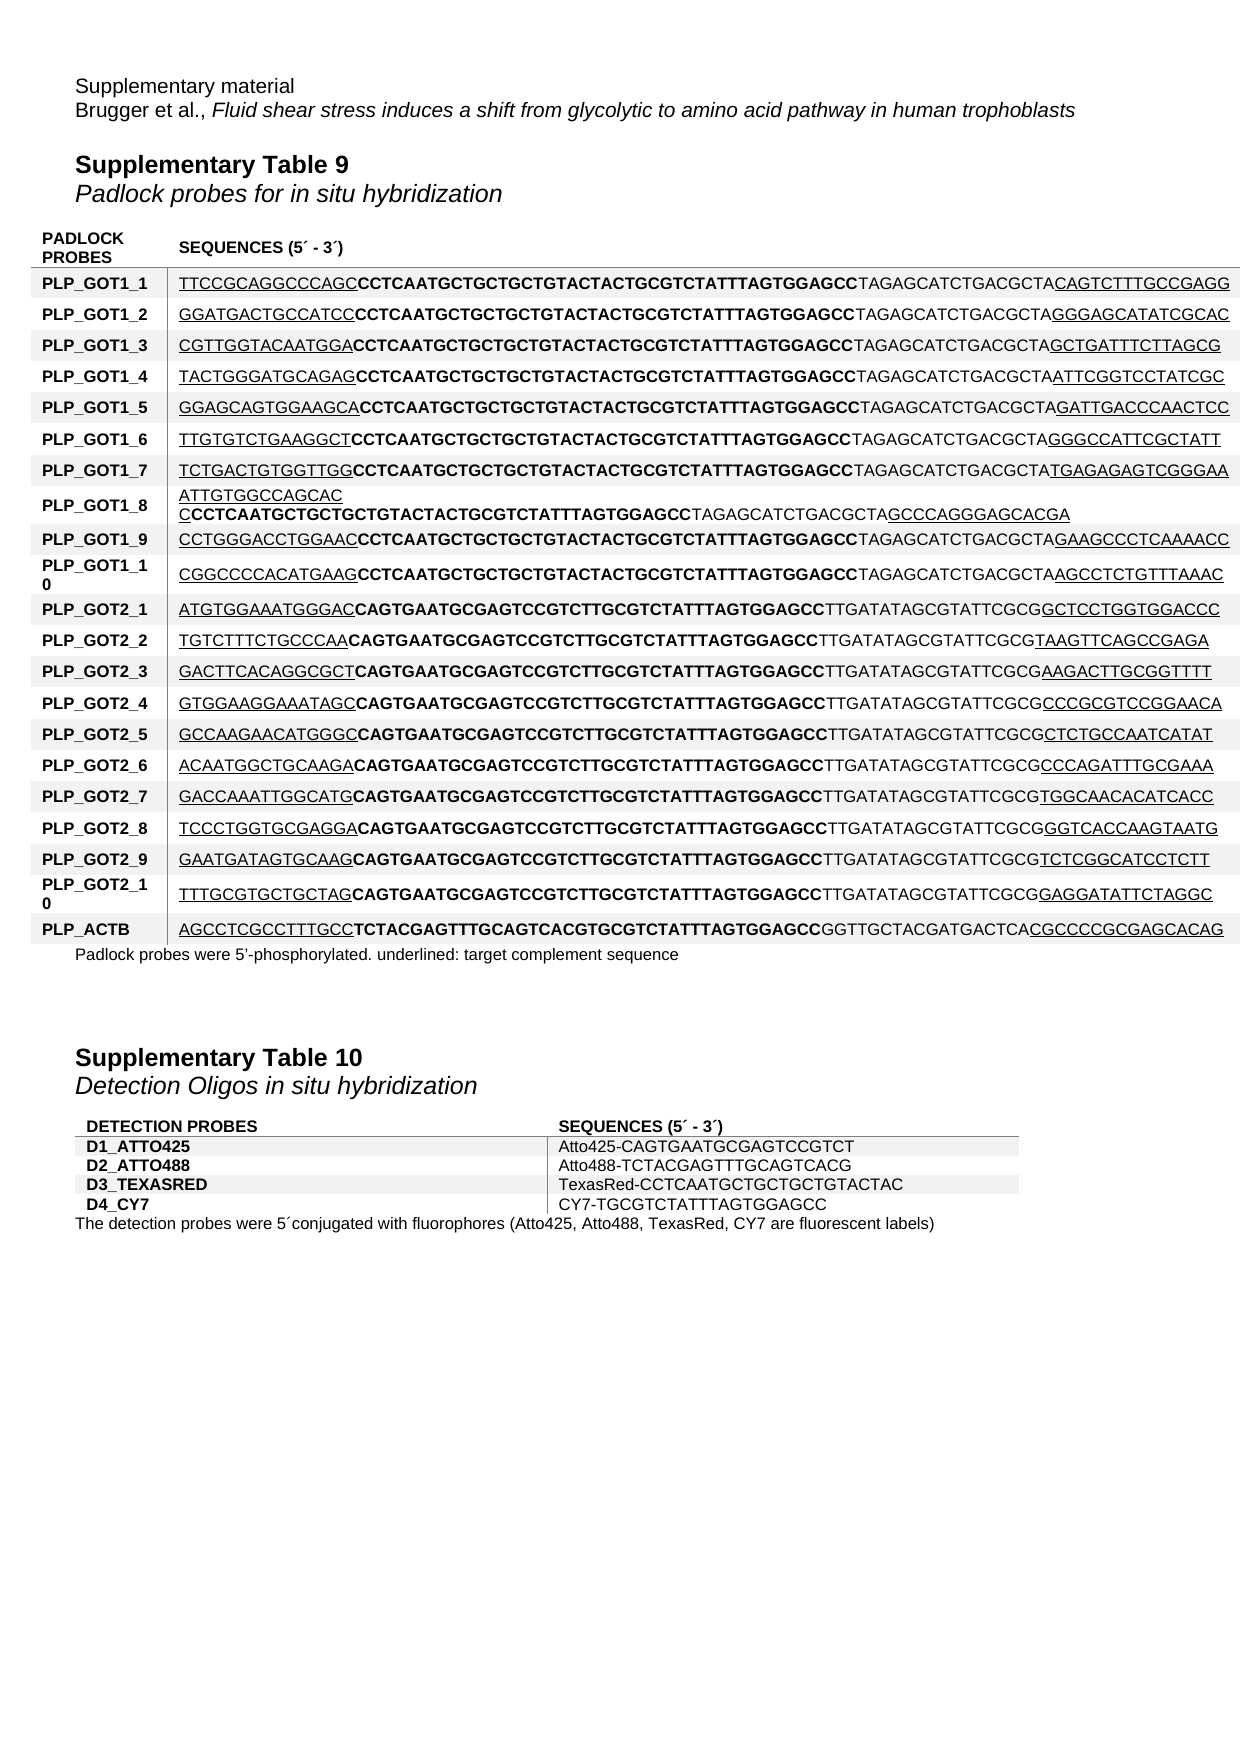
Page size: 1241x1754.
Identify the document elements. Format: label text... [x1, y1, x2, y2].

table_cell CY7-TGCGTCTATTTAGTGGAGCC [548, 1194, 1019, 1213]
table_cell plp_GOT1_1 [31, 268, 167, 298]
text Supplementary Table 10 [75, 1042, 1165, 1071]
table_cell TGTCTTTCTGCCCAACAGTGAATGCGAGTCCGTCTTGCGTCTATTTAGTGGAGCCTTGATATAGCGTATTCGCGTAAGTTCAGCCGAGA [168, 625, 1240, 656]
table_cell plp_GOT2_1 [31, 594, 167, 625]
table_cell GAATGATAGTGCAAGCAGTGAATGCGAGTCCGTCTTGCGTCTATTTAGTGGAGCCTTGATATAGCGTATTCGCGTCTCGGCATCCTCTT [168, 844, 1240, 875]
text Padlock probes were 5’-phosphorylated. underlined: target complement sequence [75, 944, 1165, 964]
text Detection Oligos in situ hybridization [75, 1071, 1165, 1100]
table_cell D2_Atto488 [75, 1156, 547, 1175]
table_cell GACTTCACAGGCGCTCAGTGAATGCGAGTCCGTCTTGCGTCTATTTAGTGGAGCCTTGATATAGCGTATTCGCGAAGACTTGCGGTTTT [168, 656, 1240, 687]
table_cell plp_GOT2_10 [31, 875, 167, 913]
text Supplementary Table 9 [75, 150, 1165, 179]
table_cell plp_GOT2_2 [31, 625, 167, 656]
table_cell plp_GOT1_4 [31, 361, 167, 392]
text The detection probes were 5´conjugated with fluorophores (Atto425, Atto488, TexasRed, CY7 are fluorescent labels) [75, 1213, 1165, 1233]
table_cell plp_GOT1_9 [31, 524, 167, 555]
table_cell plp_GOT1_2 [31, 298, 167, 329]
table_cell CCTGGGACCTGGAACCCTCAATGCTGCTGCTGTACTACTGCGTCTATTTAGTGGAGCCTAGAGCATCTGACGCTAGAAGCCCTCAAAACC [168, 524, 1240, 555]
table_cell TACTGGGATGCAGAGCCTCAATGCTGCTGCTGTACTACTGCGTCTATTTAGTGGAGCCTAGAGCATCTGACGCTAATTCGGTCCTATCGC [168, 361, 1240, 392]
table_cell CGTTGGTACAATGGACCTCAATGCTGCTGCTGTACTACTGCGTCTATTTAGTGGAGCCTAGAGCATCTGACGCTAGCTGATTTCTTAGCG [168, 330, 1240, 361]
table_cell ATTGTGGCCAGCACCCCTCAATGCTGCTGCTGTACTACTGCGTCTATTTAGTGGAGCCTAGAGCATCTGACGCTAGCCCAGGGAGCACGA [168, 486, 1240, 524]
table_cell Atto425-CAGTGAATGCGAGTCCGTCT [548, 1137, 1019, 1156]
table_header Detection probes [75, 1117, 547, 1136]
table_cell TTGTGTCTGAAGGCTCCTCAATGCTGCTGCTGTACTACTGCGTCTATTTAGTGGAGCCTAGAGCATCTGACGCTAGGGCCATTCGCTATT [168, 423, 1240, 454]
table_cell D3_TexasRed [75, 1175, 547, 1194]
table_cell plp_GOT1_5 [31, 392, 167, 423]
table_cell ACAATGGCTGCAAGACAGTGAATGCGAGTCCGTCTTGCGTCTATTTAGTGGAGCCTTGATATAGCGTATTCGCGCCCAGATTTGCGAAA [168, 750, 1240, 781]
table_cell GGAGCAGTGGAAGCACCTCAATGCTGCTGCTGTACTACTGCGTCTATTTAGTGGAGCCTAGAGCATCTGACGCTAGATTGACCCAACTCC [168, 392, 1240, 423]
text Padlock probes for in situ hybridization [75, 179, 1165, 208]
table_cell plp_GOT2_8 [31, 813, 167, 844]
table_cell plp_GOT2_6 [31, 750, 167, 781]
table_cell TTTGCGTGCTGCTAGCAGTGAATGCGAGTCCGTCTTGCGTCTATTTAGTGGAGCCTTGATATAGCGTATTCGCGGAGGATATTCTAGGC [168, 875, 1240, 913]
table_cell plp_GOT2_5 [31, 719, 167, 750]
table_cell TexasRed-CCTCAATGCTGCTGCTGTACTAC [548, 1175, 1019, 1194]
table_cell GGATGACTGCCATCCCCTCAATGCTGCTGCTGTACTACTGCGTCTATTTAGTGGAGCCTAGAGCATCTGACGCTAGGGAGCATATCGCAC [168, 298, 1240, 329]
table_cell TTCCGCAGGCCCAGCCCTCAATGCTGCTGCTGTACTACTGCGTCTATTTAGTGGAGCCTAGAGCATCTGACGCTACAGTCTTTGCCGAGG [168, 268, 1240, 298]
table_cell CGGCCCCACATGAAGCCTCAATGCTGCTGCTGTACTACTGCGTCTATTTAGTGGAGCCTAGAGCATCTGACGCTAAGCCTCTGTTTAAAC [168, 555, 1240, 594]
table_cell plp_GOT2_7 [31, 781, 167, 812]
table_cell GACCAAATTGGCATGCAGTGAATGCGAGTCCGTCTTGCGTCTATTTAGTGGAGCCTTGATATAGCGTATTCGCGTGGCAACACATCACC [168, 781, 1240, 812]
table_cell TCCCTGGTGCGAGGACAGTGAATGCGAGTCCGTCTTGCGTCTATTTAGTGGAGCCTTGATATAGCGTATTCGCGGGTCACCAAGTAATG [168, 813, 1240, 844]
table_cell plp_ACTB [31, 913, 167, 944]
table_cell D4_CY7 [75, 1194, 547, 1213]
table_cell plp_GOT2_4 [31, 688, 167, 719]
table_cell plp_GOT2_3 [31, 656, 167, 687]
table_cell plp_GOT1_8 [31, 486, 167, 524]
table_cell TCTGACTGTGGTTGGCCTCAATGCTGCTGCTGTACTACTGCGTCTATTTAGTGGAGCCTAGAGCATCTGACGCTATGAGAGAGTCGGGAA [168, 455, 1240, 486]
table_cell ATGTGGAAATGGGACCAGTGAATGCGAGTCCGTCTTGCGTCTATTTAGTGGAGCCTTGATATAGCGTATTCGCGGCTCCTGGTGGACCC [168, 594, 1240, 625]
table_header Sequences (5´ - 3´) [547, 1117, 1019, 1136]
table_cell plp_GOT2_9 [31, 844, 167, 875]
table_cell plp_GOT1_3 [31, 330, 167, 361]
table_cell plp_GOT1_6 [31, 423, 167, 454]
table_cell GTGGAAGGAAATAGCCAGTGAATGCGAGTCCGTCTTGCGTCTATTTAGTGGAGCCTTGATATAGCGTATTCGCGCCCGCGTCCGGAACA [168, 688, 1240, 719]
table_cell Atto488-TCTACGAGTTTGCAGTCACG [548, 1156, 1019, 1175]
table_header Sequences (5´ - 3´) [168, 229, 1240, 267]
table_cell AGCCTCGCCTTTGCCTCTACGAGTTTGCAGTCACGTGCGTCTATTTAGTGGAGCCGGTTGCTACGATGACTCACGCCCCGCGAGCACAG [168, 913, 1240, 944]
table_cell plp_GOT1_10 [31, 555, 167, 594]
table_cell D1_Atto425 [75, 1137, 547, 1156]
table_cell plp_GOT1_7 [31, 455, 167, 486]
table_cell GCCAAGAACATGGGCCAGTGAATGCGAGTCCGTCTTGCGTCTATTTAGTGGAGCCTTGATATAGCGTATTCGCGCTCTGCCAATCATAT [168, 719, 1240, 750]
table_header Padlock probes [31, 229, 167, 267]
